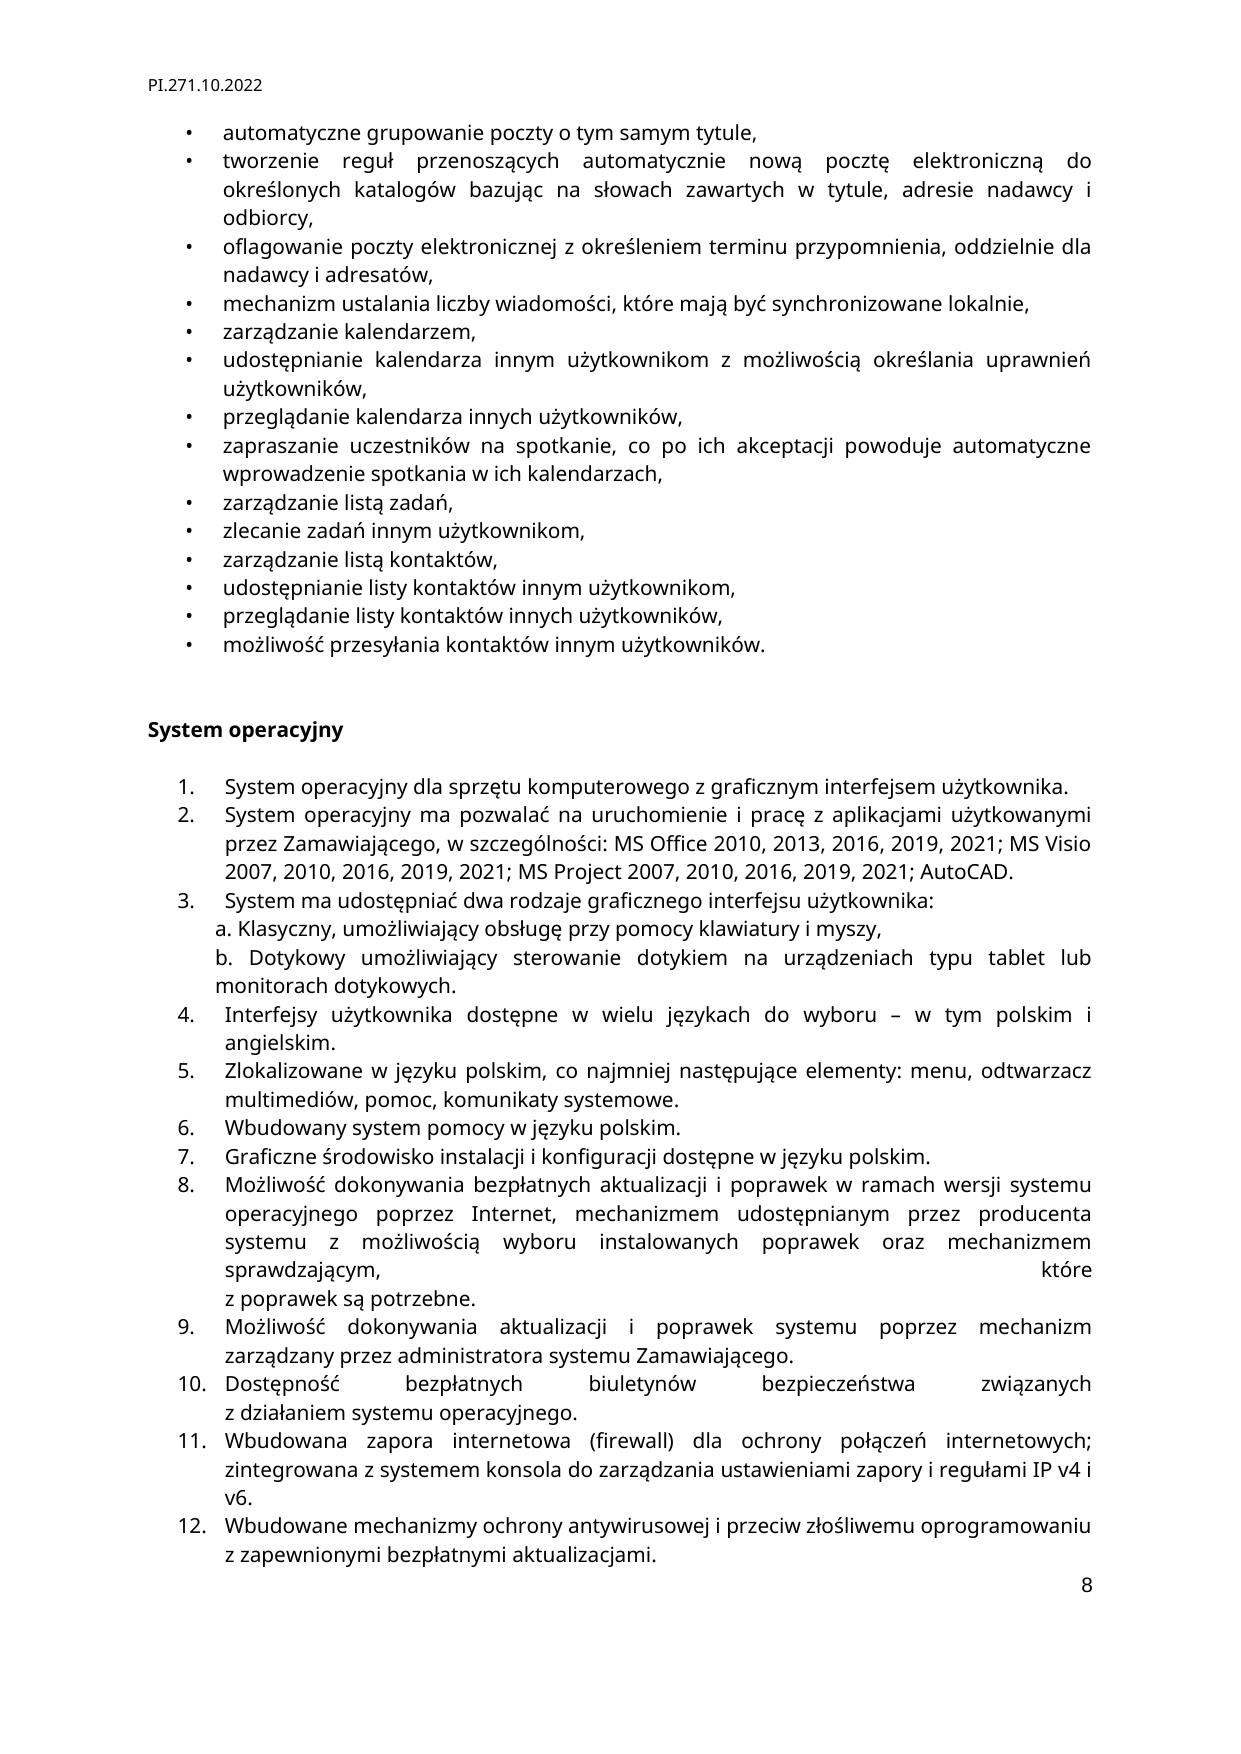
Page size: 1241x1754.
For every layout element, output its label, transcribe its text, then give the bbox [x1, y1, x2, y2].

list Zlokalizowane w języku polskim, co najmniej następujące elementy: menu, odtwarzacz multimediów, pomoc, komunikaty systemowe. [177, 1057, 1092, 1113]
list Graficzne środowisko instalacji i konfiguracji dostępne w języku polskim. [177, 1142, 1092, 1170]
text System operacyjny [148, 715, 1092, 744]
list tworzenie reguł przenoszących automatycznie nową pocztę elektroniczną do określonych katalogów bazując na słowach zawartych w tytule, adresie nadawcy i odbiorcy, [185, 147, 1092, 232]
list Interfejsy użytkownika dostępne w wielu językach do wyboru – w tym polskim i angielskim. [177, 1000, 1092, 1057]
list zarządzanie kalendarzem, [185, 317, 1092, 346]
list System operacyjny ma pozwalać na uruchomienie i pracę z aplikacjami użytkowanymi przez Zamawiającego, w szczególności: MS Office 2010, 2013, 2016, 2019, 2021; MS Visio 2007, 2010, 2016, 2019, 2021; MS Project 2007, 2010, 2016, 2019, 2021; AutoCAD. [177, 801, 1092, 886]
list mechanizm ustalania liczby wiadomości, które mają być synchronizowane lokalnie, [185, 289, 1092, 317]
text a. Klasyczny, umożliwiający obsługę przy pomocy klawiatury i myszy, [148, 914, 1092, 943]
list zarządzanie listą kontaktów, [185, 545, 1092, 573]
list przeglądanie listy kontaktów innych użytkowników, [185, 602, 1092, 630]
list udostępnianie kalendarza innym użytkownikom z możliwością określania uprawnień użytkowników, [185, 346, 1092, 402]
list System ma udostępniać dwa rodzaje graficznego interfejsu użytkownika: [177, 886, 1092, 914]
list Wbudowana zapora internetowa (firewall) dla ochrony połączeń internetowych; zintegrowana z systemem konsola do zarządzania ustawieniami zapory i regułami IP v4 i v6. [177, 1426, 1092, 1512]
list Możliwość dokonywania bezpłatnych aktualizacji i poprawek w ramach wersji systemu operacyjnego poprzez Internet, mechanizmem udostępnianym przez producenta systemu z możliwością wyboru instalowanych poprawek oraz mechanizmem sprawdzającym, które z poprawek są potrzebne. [177, 1170, 1092, 1312]
text b. Dotykowy umożliwiający sterowanie dotykiem na urządzeniach typu tablet lub monitorach dotykowych. [215, 943, 1092, 1000]
list System operacyjny dla sprzętu komputerowego z graficznym interfejsem użytkownika. [177, 772, 1092, 801]
list Dostępność bezpłatnych biuletynów bezpieczeństwa związanych z działaniem systemu operacyjnego. [177, 1369, 1092, 1426]
list udostępnianie listy kontaktów innym użytkownikom, [185, 573, 1092, 602]
list oflagowanie poczty elektronicznej z określeniem terminu przypomnienia, oddzielnie dla nadawcy i adresatów, [185, 232, 1092, 289]
list przeglądanie kalendarza innych użytkowników, [185, 402, 1092, 431]
list Możliwość dokonywania aktualizacji i poprawek systemu poprzez mechanizm zarządzany przez administratora systemu Zamawiającego. [177, 1312, 1092, 1369]
list Wbudowany system pomocy w języku polskim. [177, 1113, 1092, 1142]
list zarządzanie listą zadań, [185, 488, 1092, 516]
list Wbudowane mechanizmy ochrony antywirusowej i przeciw złośliwemu oprogramowaniu z zapewnionymi bezpłatnymi aktualizacjami. [177, 1512, 1092, 1568]
list zapraszanie uczestników na spotkanie, co po ich akceptacji powoduje automatyczne wprowadzenie spotkania w ich kalendarzach, [185, 431, 1092, 488]
list możliwość przesyłania kontaktów innym użytkowników. [185, 630, 1092, 658]
list automatyczne grupowanie poczty o tym samym tytule, [185, 118, 1092, 147]
list zlecanie zadań innym użytkownikom, [185, 516, 1092, 545]
